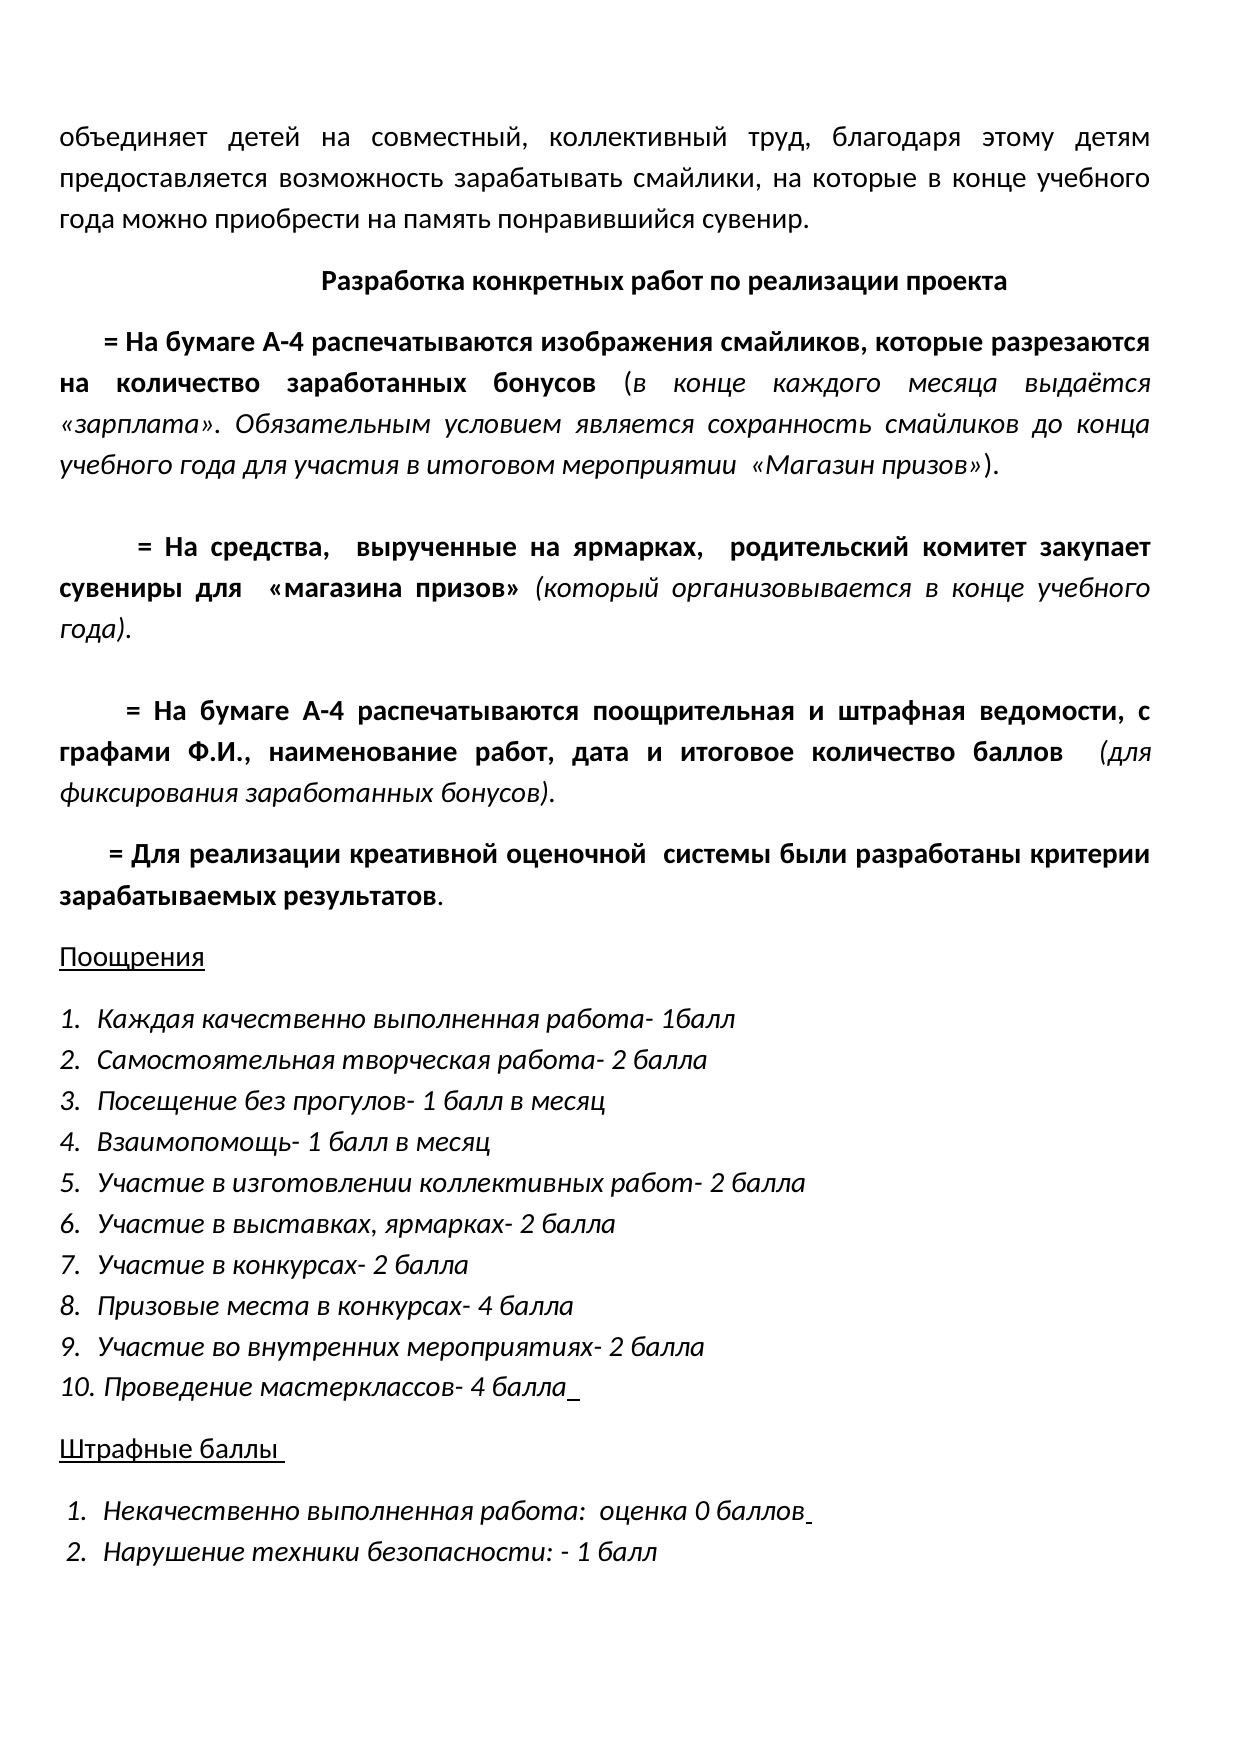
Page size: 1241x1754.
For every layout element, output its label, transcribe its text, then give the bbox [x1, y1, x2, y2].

text = Для реализации креативной оценочной системы были разработаны критерии зарабатываемых результатов. [59, 836, 1152, 912]
list Посещение без прогулов- 1 балл в месяц [59, 1082, 1152, 1118]
list = На бумаге А-4 распечатываются поощрительная и штрафная ведомости, с графами Ф.И., наименование работ, дата и итоговое количество баллов (для фиксирования заработанных бонусов). [59, 692, 1152, 809]
list Участие в выставках, ярмарках- 2 балла [59, 1205, 1152, 1240]
list Участие в конкурсах- 2 балла [59, 1246, 1152, 1281]
list Некачественно выполненная работа: оценка 0 баллов [65, 1492, 1152, 1528]
text Поощрения [59, 938, 1152, 974]
list Каждая качественно выполненная работа- 1балл [59, 1000, 1152, 1036]
list Нарушение техники безопасности: - 1 балл [65, 1533, 1152, 1569]
list = На средства, вырученные на ярмарках, родительский комитет закупает сувениры для «магазина призов» (который организовывается в конце учебного года). [59, 528, 1152, 646]
list Самостоятельная творческая работа- 2 балла [59, 1041, 1152, 1077]
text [59, 118, 1152, 236]
text Штрафные баллы [59, 1430, 1152, 1466]
list Участие в изготовлении коллективных работ- 2 балла [59, 1164, 1152, 1199]
list = На бумаге А-4 распечатываются изображения смайликов, которые разрезаются на количество заработанных бонусов (в конце каждого месяца выдаётся «зарплата». Обязательным условием является сохранность смайликов до конца учебного года для участия в итоговом мероприятии «Магазин призов»). [59, 323, 1152, 482]
list Взаимопомощь- 1 балл в месяц [59, 1123, 1152, 1158]
text Разработка конкретных работ по реализации проекта [177, 262, 1152, 297]
list Участие во внутренних мероприятиях- 2 балла [59, 1328, 1152, 1363]
list Призовые места в конкурсах- 4 балла [59, 1287, 1152, 1322]
list Проведение мастерклассов- 4 балла [59, 1368, 1152, 1404]
